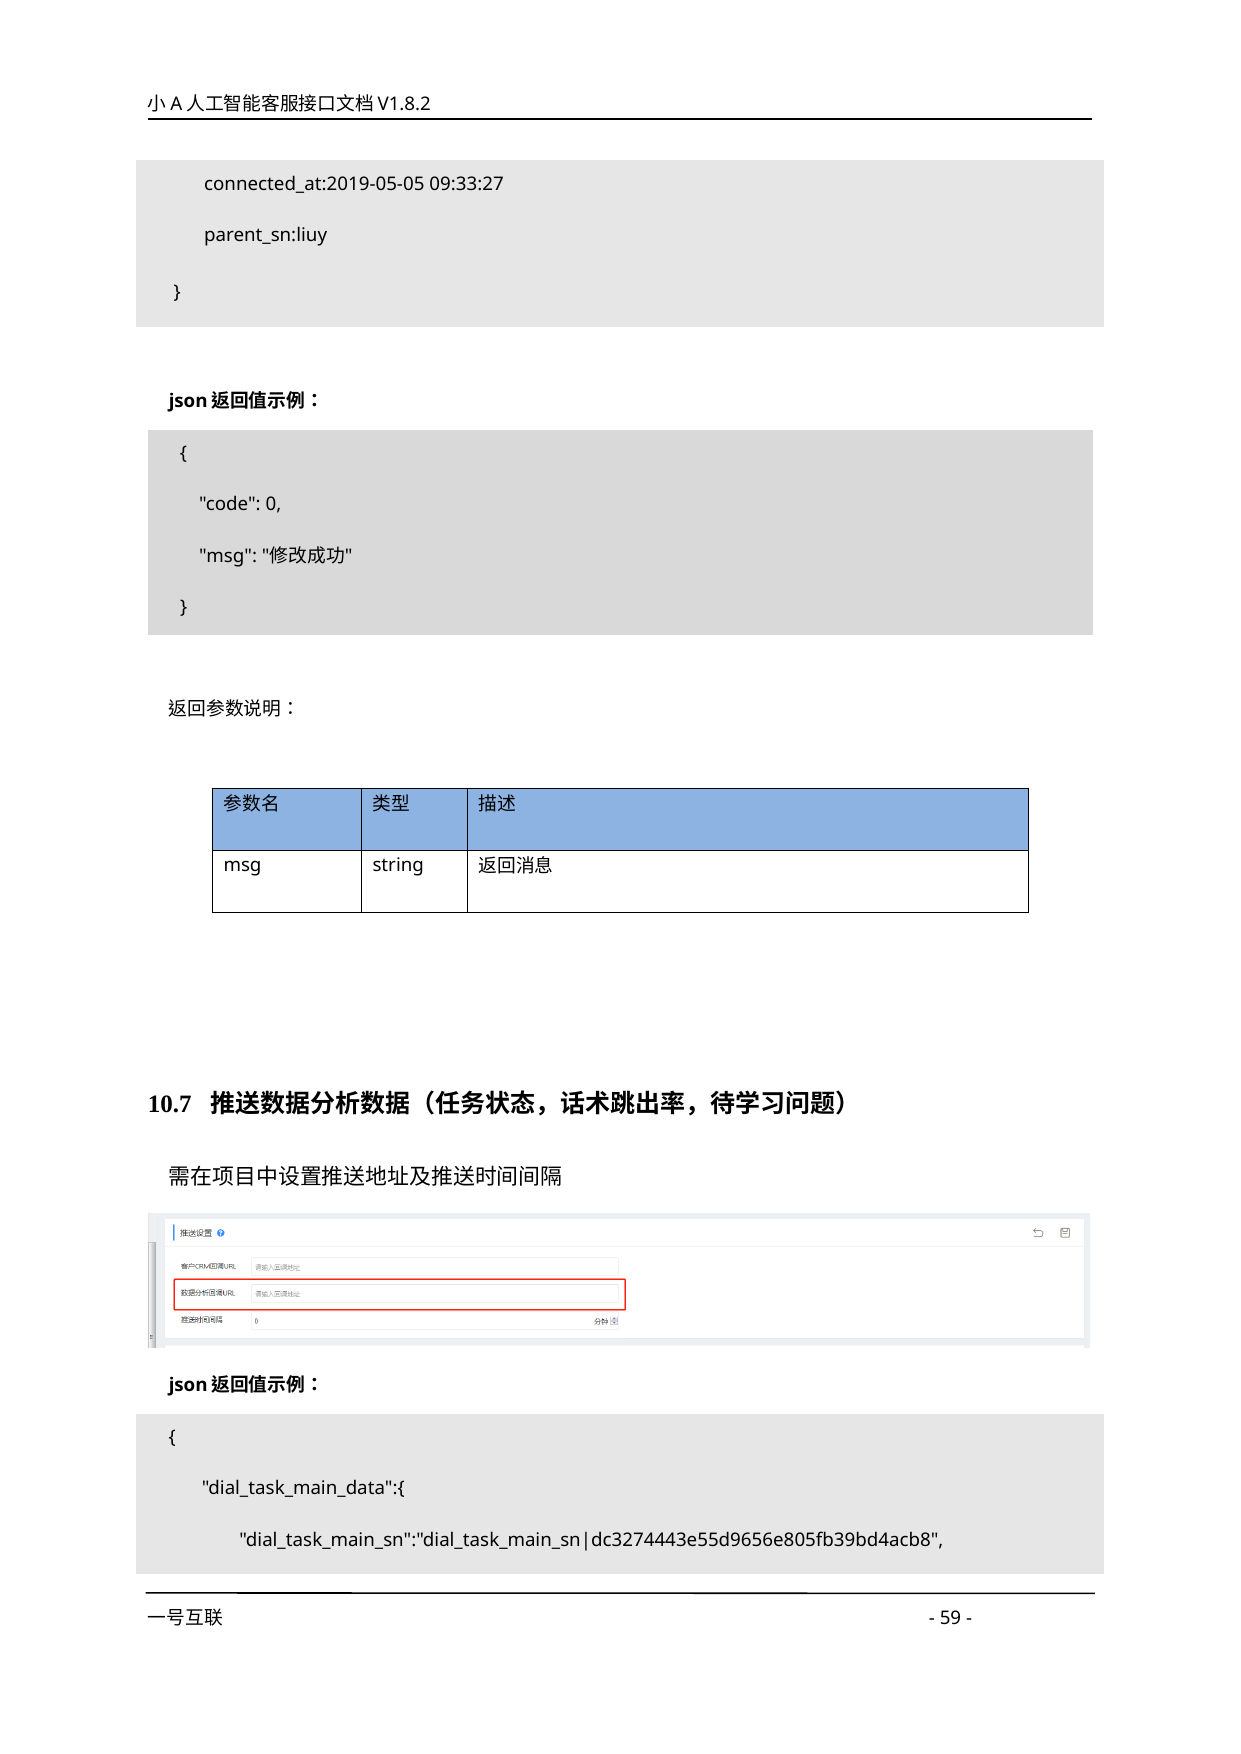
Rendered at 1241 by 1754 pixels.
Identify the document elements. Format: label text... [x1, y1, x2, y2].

table_cell string [362, 851, 467, 912]
table_header 类型 [362, 789, 467, 850]
table_header { "code": 0, "msg": "修改成功" } [148, 430, 1093, 635]
text json返回值示例： [148, 1368, 1092, 1401]
table_cell 返回消息 [468, 851, 1028, 912]
text 返回参数说明： [148, 693, 1092, 725]
table_header 参数名 [213, 789, 361, 850]
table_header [136, 160, 1104, 269]
text json返回值示例： [148, 384, 1092, 417]
table_cell msg [213, 851, 361, 912]
text 需在项目中设置推送地址及推送时间间隔 [148, 1159, 1092, 1191]
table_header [136, 1414, 1104, 1574]
table_cell } [136, 269, 1104, 327]
picture [147, 1213, 1091, 1348]
subtitle 10.7 推送数据分析数据（任务状态，话术跳出率，待学习问题） [148, 1069, 1092, 1134]
table_header 描述 [468, 789, 1028, 850]
